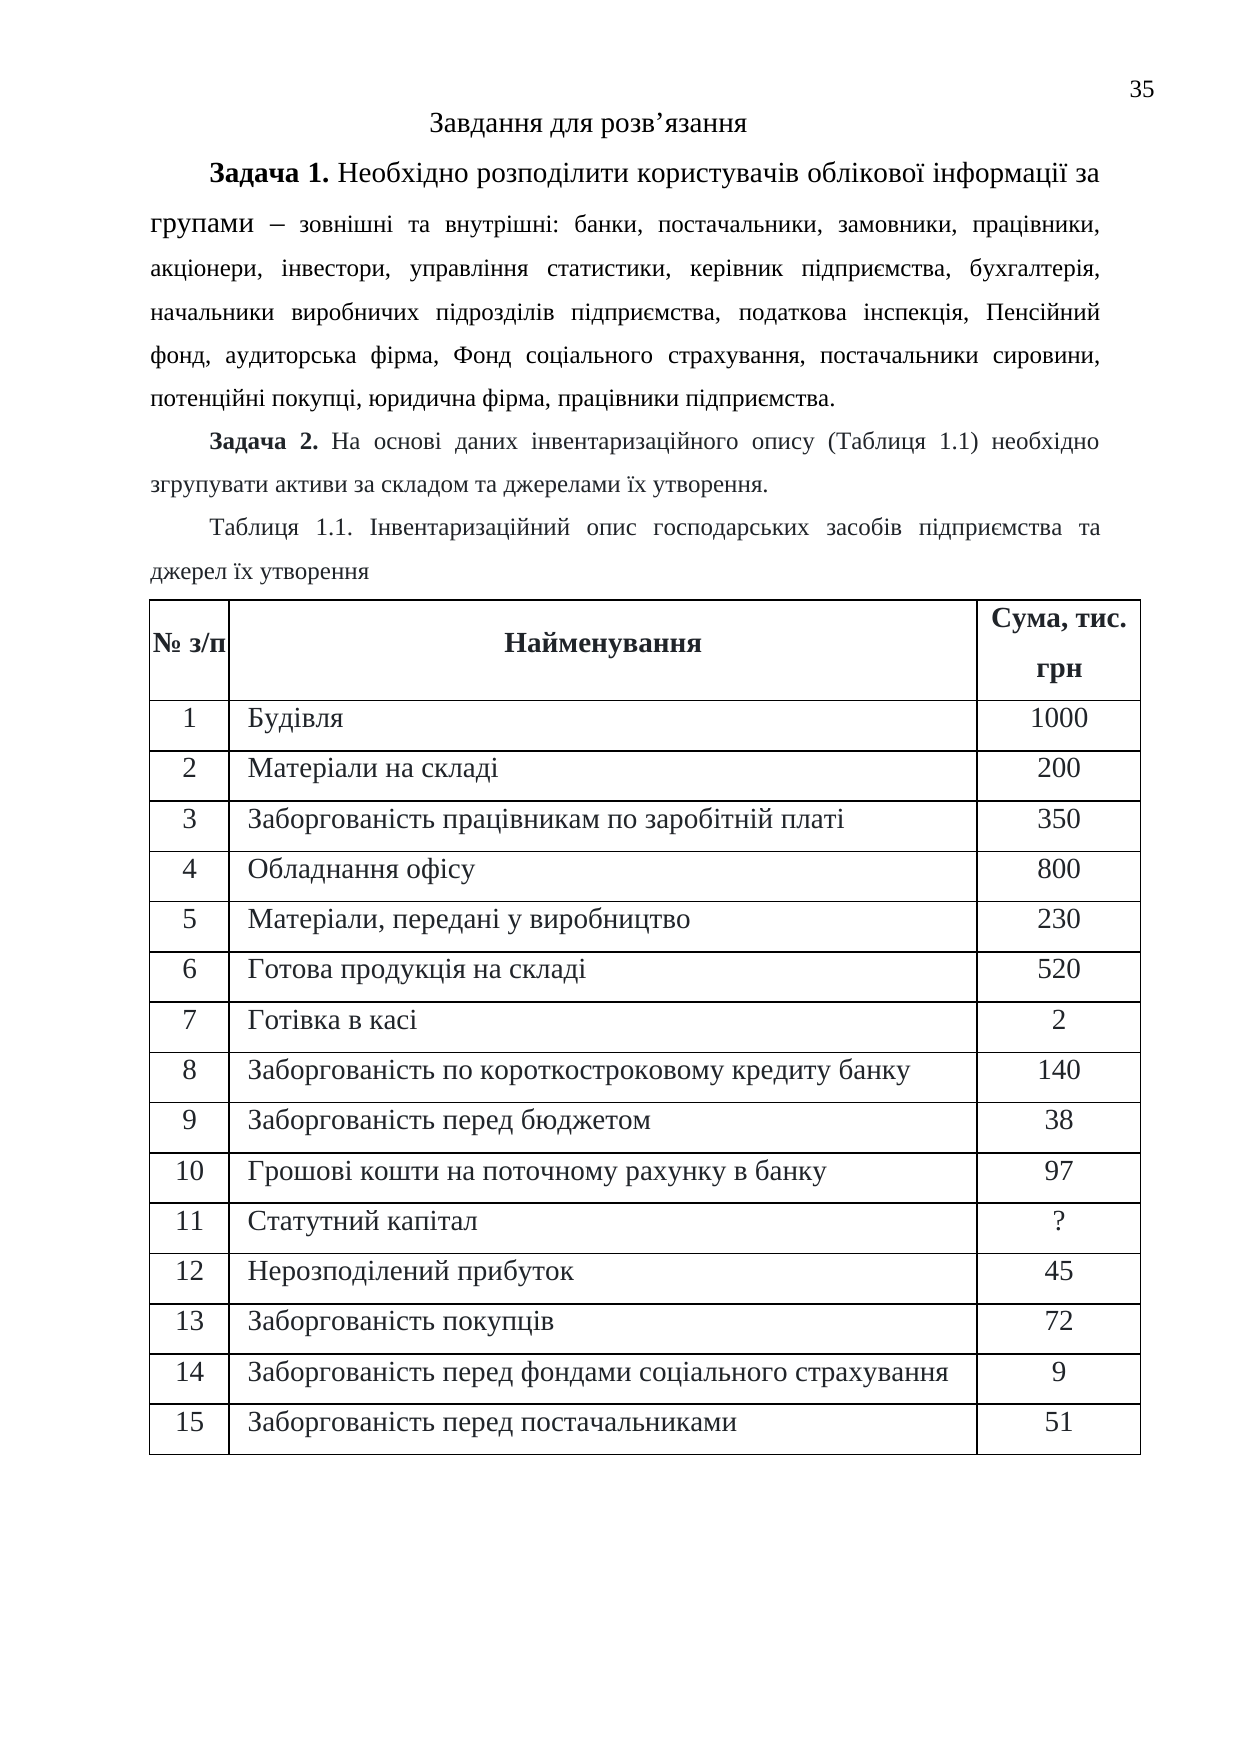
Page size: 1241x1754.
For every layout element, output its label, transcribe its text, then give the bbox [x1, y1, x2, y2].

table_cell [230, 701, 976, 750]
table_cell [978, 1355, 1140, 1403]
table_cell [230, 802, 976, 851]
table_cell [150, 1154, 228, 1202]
text Задача 1. Необхідно розподілити користувачів облікової інформації за групами – зовнішні та внутрішні: банки, постачальники, замовники, працівники, акціонери, інвестори, управління статистики, керівник підприємства, бухгалтерія, начальники виробничих підрозділів підприємства, податкова інспекція, Пенсійний фонд, аудиторська фірма, Фонд соціального страхування, постачальники сировини, потенційні покупці, юридична фірма, працівники підприємства. [150, 155, 1100, 412]
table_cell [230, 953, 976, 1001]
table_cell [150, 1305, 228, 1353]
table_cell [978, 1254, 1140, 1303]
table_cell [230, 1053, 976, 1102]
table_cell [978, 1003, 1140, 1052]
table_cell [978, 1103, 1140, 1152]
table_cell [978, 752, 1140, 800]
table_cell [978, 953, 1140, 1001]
text Задача 2. На основі даних інвентаризаційного опису (Таблиця 1.1) необхідно згрупувати активи за складом та джерелами їх утворення. [150, 426, 1099, 498]
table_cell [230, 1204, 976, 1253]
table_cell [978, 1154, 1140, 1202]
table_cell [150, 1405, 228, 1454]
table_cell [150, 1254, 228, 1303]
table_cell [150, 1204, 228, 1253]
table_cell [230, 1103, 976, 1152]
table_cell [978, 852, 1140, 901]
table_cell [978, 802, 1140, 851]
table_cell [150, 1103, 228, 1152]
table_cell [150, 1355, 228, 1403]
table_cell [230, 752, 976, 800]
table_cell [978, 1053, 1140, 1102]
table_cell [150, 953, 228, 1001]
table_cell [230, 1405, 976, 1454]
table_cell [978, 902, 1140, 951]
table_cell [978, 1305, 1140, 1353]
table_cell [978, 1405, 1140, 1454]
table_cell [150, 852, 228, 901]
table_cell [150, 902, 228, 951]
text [94, 110, 1142, 138]
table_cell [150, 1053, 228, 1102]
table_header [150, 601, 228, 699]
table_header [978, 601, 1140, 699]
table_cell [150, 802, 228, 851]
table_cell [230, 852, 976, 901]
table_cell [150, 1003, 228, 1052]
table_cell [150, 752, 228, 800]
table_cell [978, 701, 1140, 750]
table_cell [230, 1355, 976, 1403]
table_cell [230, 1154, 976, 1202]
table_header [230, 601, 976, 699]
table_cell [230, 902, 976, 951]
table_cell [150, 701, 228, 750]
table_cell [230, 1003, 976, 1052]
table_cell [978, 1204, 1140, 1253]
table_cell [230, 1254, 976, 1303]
text Таблиця 1.1. Інвентаризаційний опис господарських засобів підприємства та джерел їх утворення [150, 512, 1100, 584]
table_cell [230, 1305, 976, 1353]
